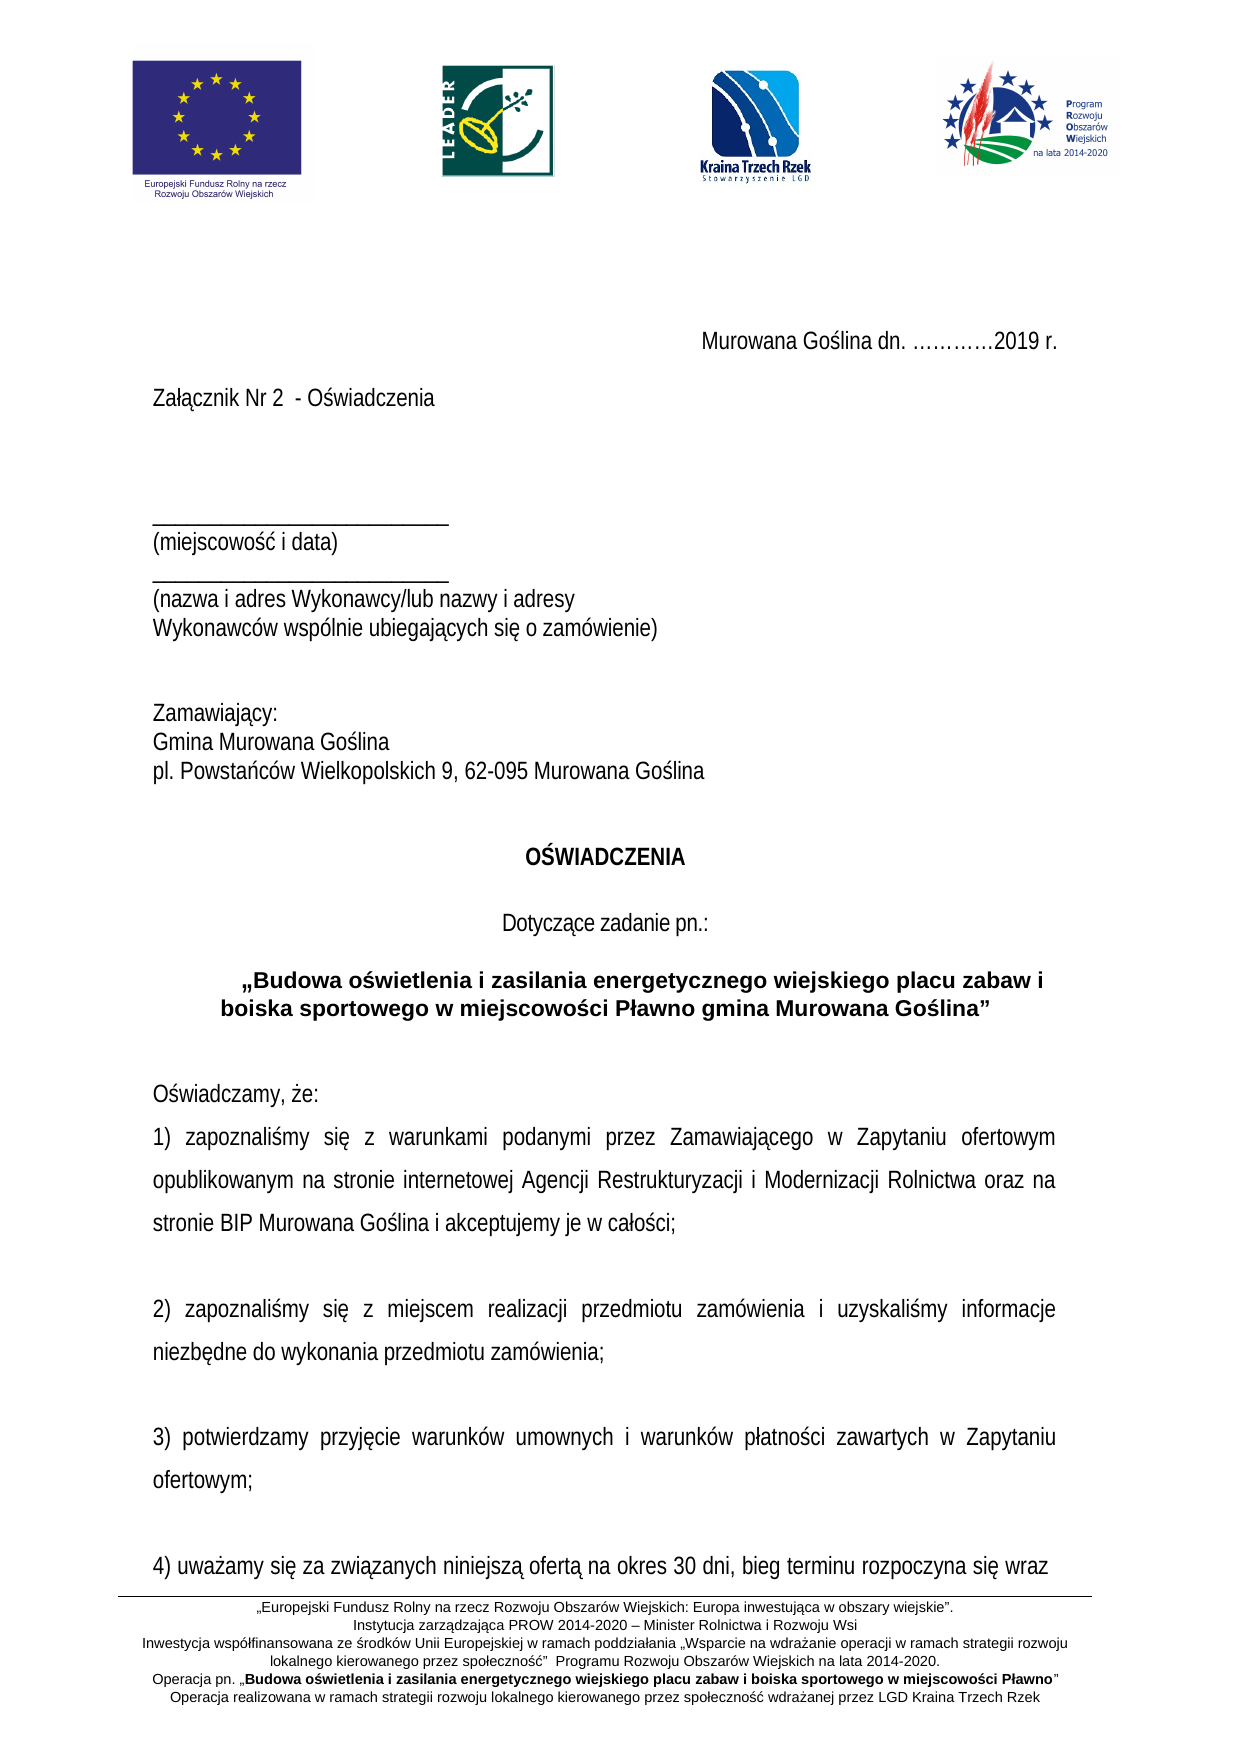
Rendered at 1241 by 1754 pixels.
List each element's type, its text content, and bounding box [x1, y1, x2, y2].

picture [441, 65, 555, 177]
picture [935, 54, 1121, 176]
picture [664, 35, 847, 214]
picture [132, 43, 315, 204]
